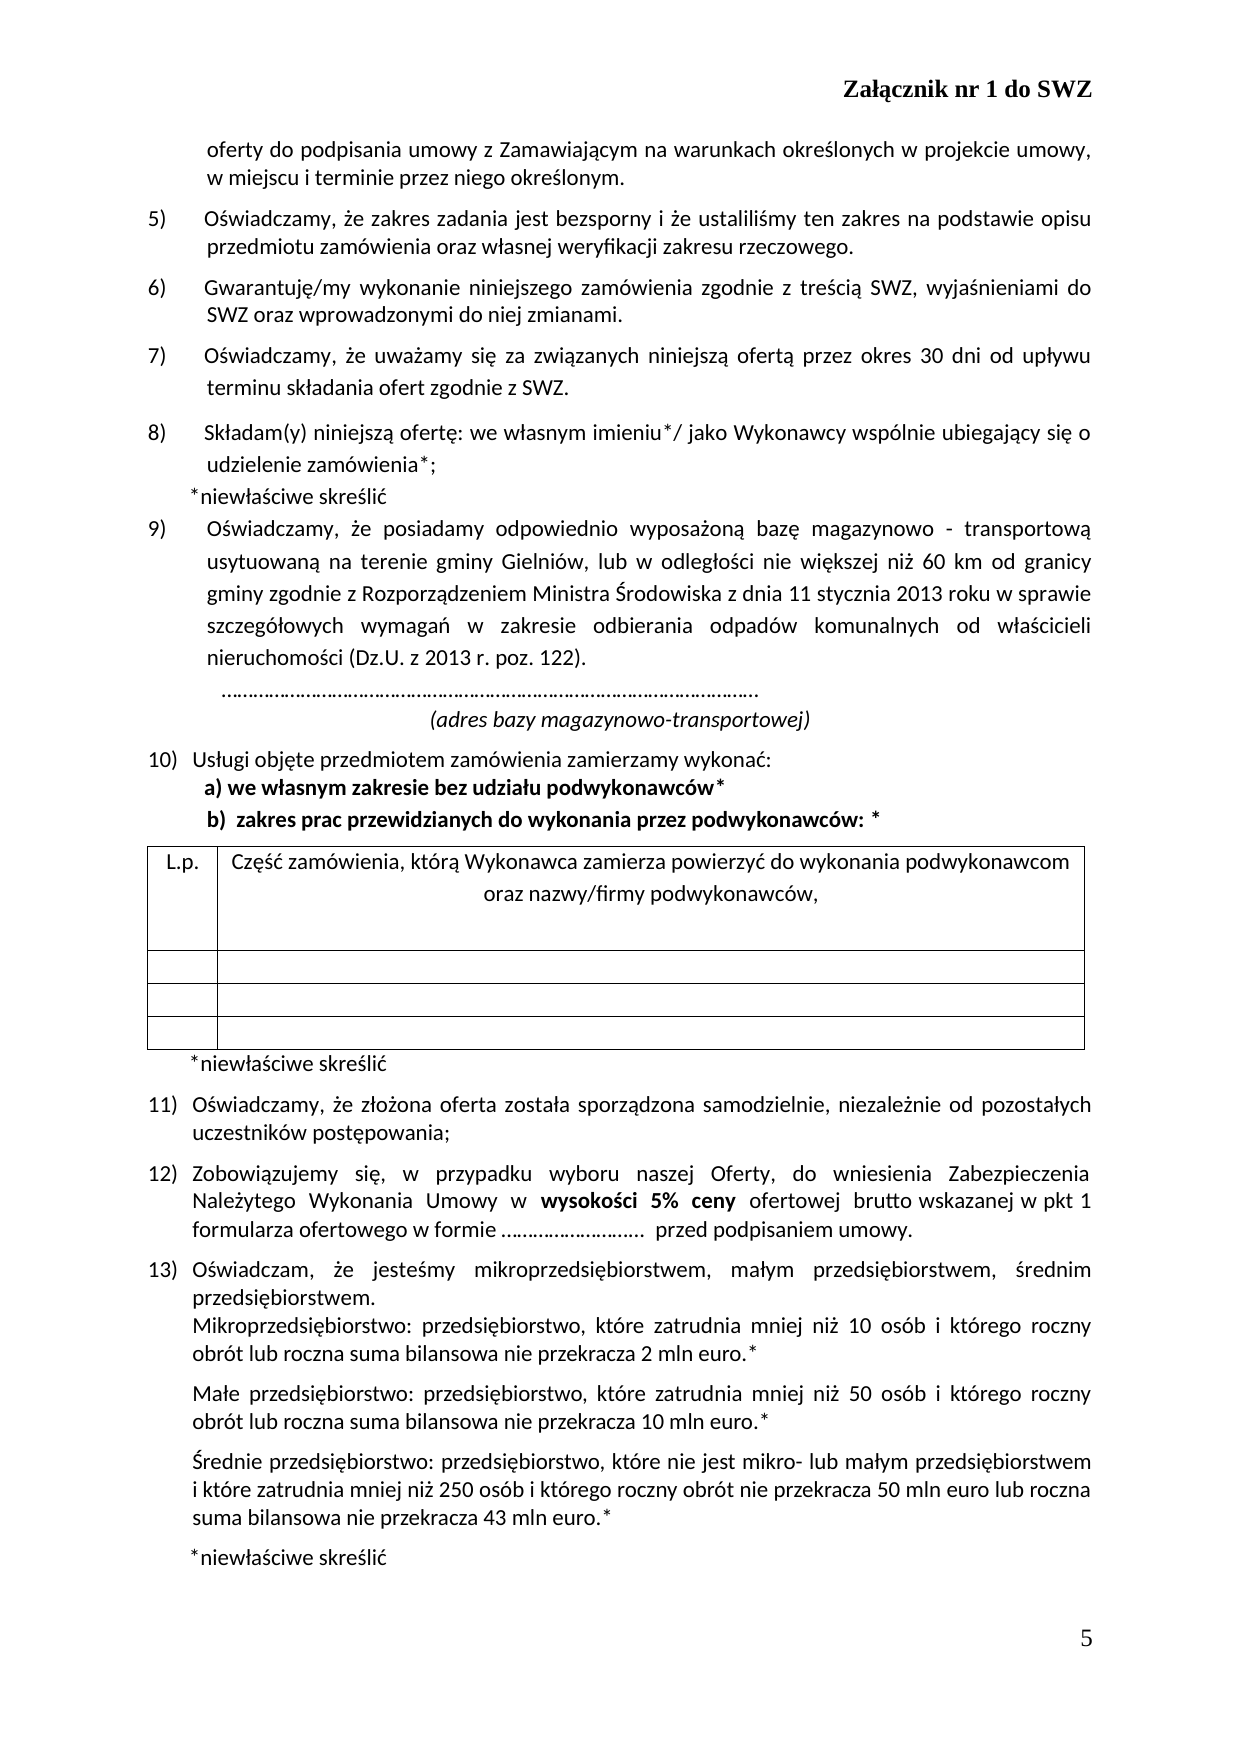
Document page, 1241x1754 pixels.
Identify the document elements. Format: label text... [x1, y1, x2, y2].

table_cell [148, 951, 217, 983]
table_cell [218, 951, 1084, 983]
text *niewłaściwe skreślić [148, 1049, 1093, 1078]
list Oświadczam, że jesteśmy mikroprzedsiębiorstwem, małym przedsiębiorstwem, średnim przedsiębiorstwem. [148, 1255, 1093, 1311]
table_cell [218, 984, 1084, 1016]
list Oświadczamy, że posiadamy odpowiednio wyposażoną bazę magazynowo - transportową usytuowaną na terenie gminy Gielniów, lub w odległości nie większej niż 60 km od granicy gminy zgodnie z Rozporządzeniem Ministra Środowiska z dnia 11 stycznia 2013 roku w sprawie szczegółowych wymagań w zakresie odbierania odpadów komunalnych od właścicieli nieruchomości (Dz.U. z 2013 r. poz. 122). [148, 514, 1093, 671]
list Zobowiązujemy się, w przypadku wyboru naszej Oferty, do wniesienia Zabezpieczenia Należytego Wykonania Umowy w wysokości 5% ceny ofertowej brutto wskazanej w pkt 1 formularza ofertowego w formie ……………………... przed podpisaniem umowy. [148, 1159, 1093, 1243]
text ………………………………………………………………………………………… [221, 676, 1093, 703]
table_header Część zamówienia, którą Wykonawca zamierza powierzyć do wykonania podwykonawcom oraz nazwy/firmy podwykonawców, [218, 847, 1084, 950]
text Średnie przedsiębiorstwo: przedsiębiorstwo, które nie jest mikro- lub małym przedsiębiorstwem i które zatrudnia mniej niż 250 osób i którego roczny obrót nie przekracza 50 mln euro lub roczna suma bilansowa nie przekracza 43 mln euro.* [192, 1447, 1093, 1531]
text *niewłaściwe skreślić [148, 482, 1093, 510]
list Składam(y) niniejszą ofertę: we własnym imieniu*/ jako Wykonawcy wspólnie ubiegający się o udzielenie zamówienia*; [148, 418, 1093, 478]
table_cell [218, 1017, 1084, 1048]
text Mikroprzedsiębiorstwo: przedsiębiorstwo, które zatrudnia mniej niż 10 osób i którego roczny obrót lub roczna suma bilansowa nie przekracza 2 mln euro.* [192, 1311, 1093, 1367]
list Oświadczamy, że zakres zadania jest bezsporny i że ustaliliśmy ten zakres na podstawie opisu przedmiotu zamówienia oraz własnej weryfikacji zakresu rzeczowego. [148, 204, 1093, 260]
list Gwarantuję/my wykonanie niniejszego zamówienia zgodnie z treścią SWZ, wyjaśnieniami do SWZ oraz wprowadzonymi do niej zmianami. [148, 273, 1093, 329]
text *niewłaściwe skreślić [148, 1543, 1093, 1571]
table_header L.p. [148, 847, 217, 950]
text a) we własnym zakresie bez udziału podwykonawców* [204, 773, 1093, 801]
list Usługi objęte przedmiotem zamówienia zamierzamy wykonać: [148, 745, 1093, 773]
text b) zakres prac przewidzianych do wykonania przez podwykonawców: * [207, 805, 1093, 833]
text Małe przedsiębiorstwo: przedsiębiorstwo, które zatrudnia mniej niż 50 osób i którego roczny obrót lub roczna suma bilansowa nie przekracza 10 mln euro.* [192, 1379, 1093, 1435]
list Oświadczamy, że złożona oferta została sporządzona samodzielnie, niezależnie od pozostałych uczestników postępowania; [148, 1090, 1093, 1146]
list Oświadczamy, że uważamy się za związanych niniejszą ofertą przez okres 30 dni od upływu terminu składania ofert zgodnie z SWZ. [148, 341, 1093, 401]
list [148, 136, 1093, 192]
table_cell [148, 1017, 217, 1048]
table_cell [148, 984, 217, 1016]
text (adres bazy magazynowo-transportowej) [148, 708, 1093, 733]
